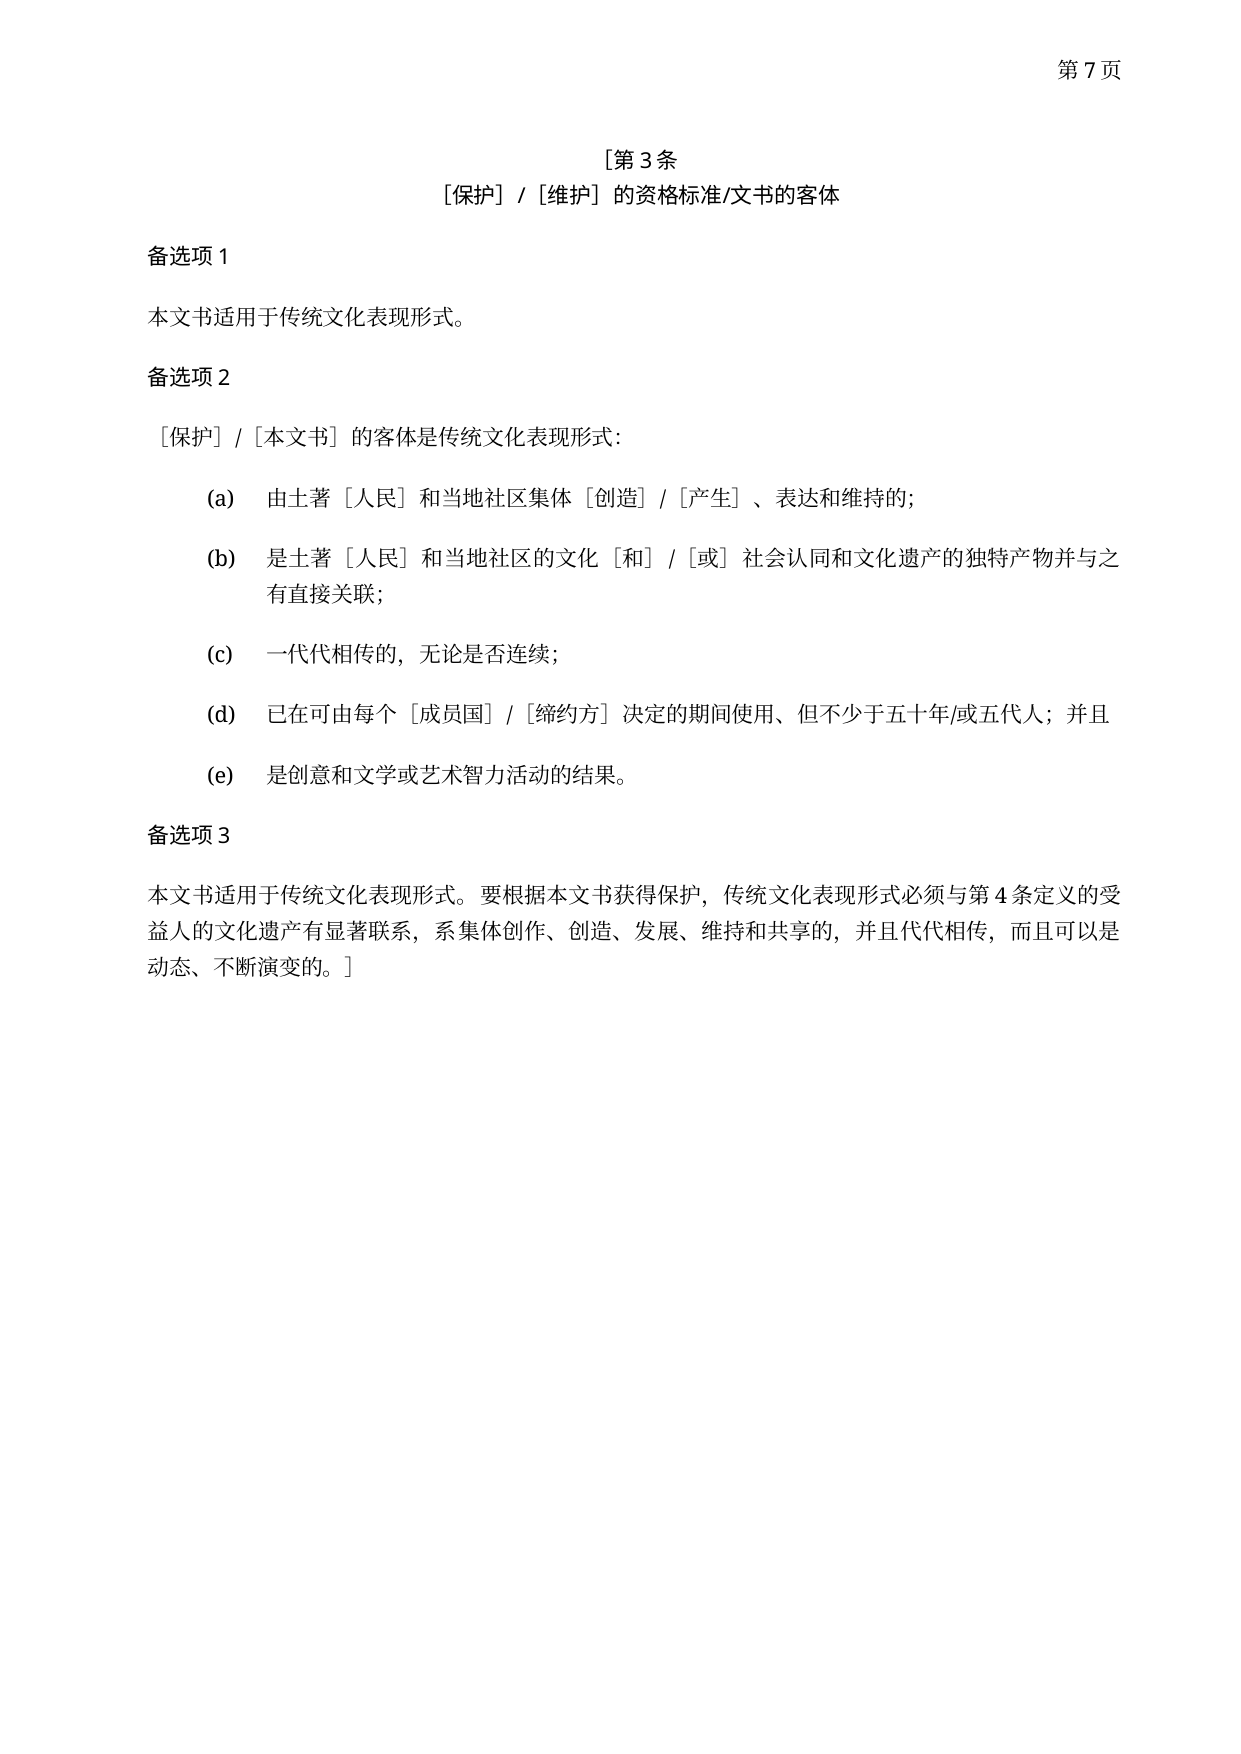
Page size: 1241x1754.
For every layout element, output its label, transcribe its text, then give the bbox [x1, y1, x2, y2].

text ［第3条 ［保护］/［维护］的资格标准/文书的客体 [148, 139, 1122, 210]
text ［保护］/［本文书］的客体是传统文化表现形式： [148, 417, 1122, 452]
text 备选项1 [148, 235, 1122, 271]
text 备选项3 [148, 814, 1122, 850]
text (c) 一代代相传的，无论是否连续； [207, 633, 1122, 669]
text 本文书适用于传统文化表现形式。要根据本文书获得保护，传统文化表现形式必须与第4条定义的受益人的文化遗产有显著联系，系集体创作、创造、发展、维持和共享的，并且代代相传，而且可以是动态、不断演变的。］ [148, 875, 1122, 981]
text (a) 由土著［人民］和当地社区集体［创造］/［产生］、表达和维持的； [207, 477, 1122, 512]
text (b) 是土著［人民］和当地社区的文化［和］/［或］社会认同和文化遗产的独特产物并与之有直接关联； [207, 537, 1122, 608]
text (e) 是创意和文学或艺术智力活动的结果。 [207, 754, 1122, 789]
text 本文书适用于传统文化表现形式。 [148, 296, 1122, 331]
text 备选项2 [148, 356, 1122, 392]
text (d) 已在可由每个［成员国］/［缔约方］决定的期间使用、但不少于五十年/或五代人；并且 [207, 694, 1122, 729]
